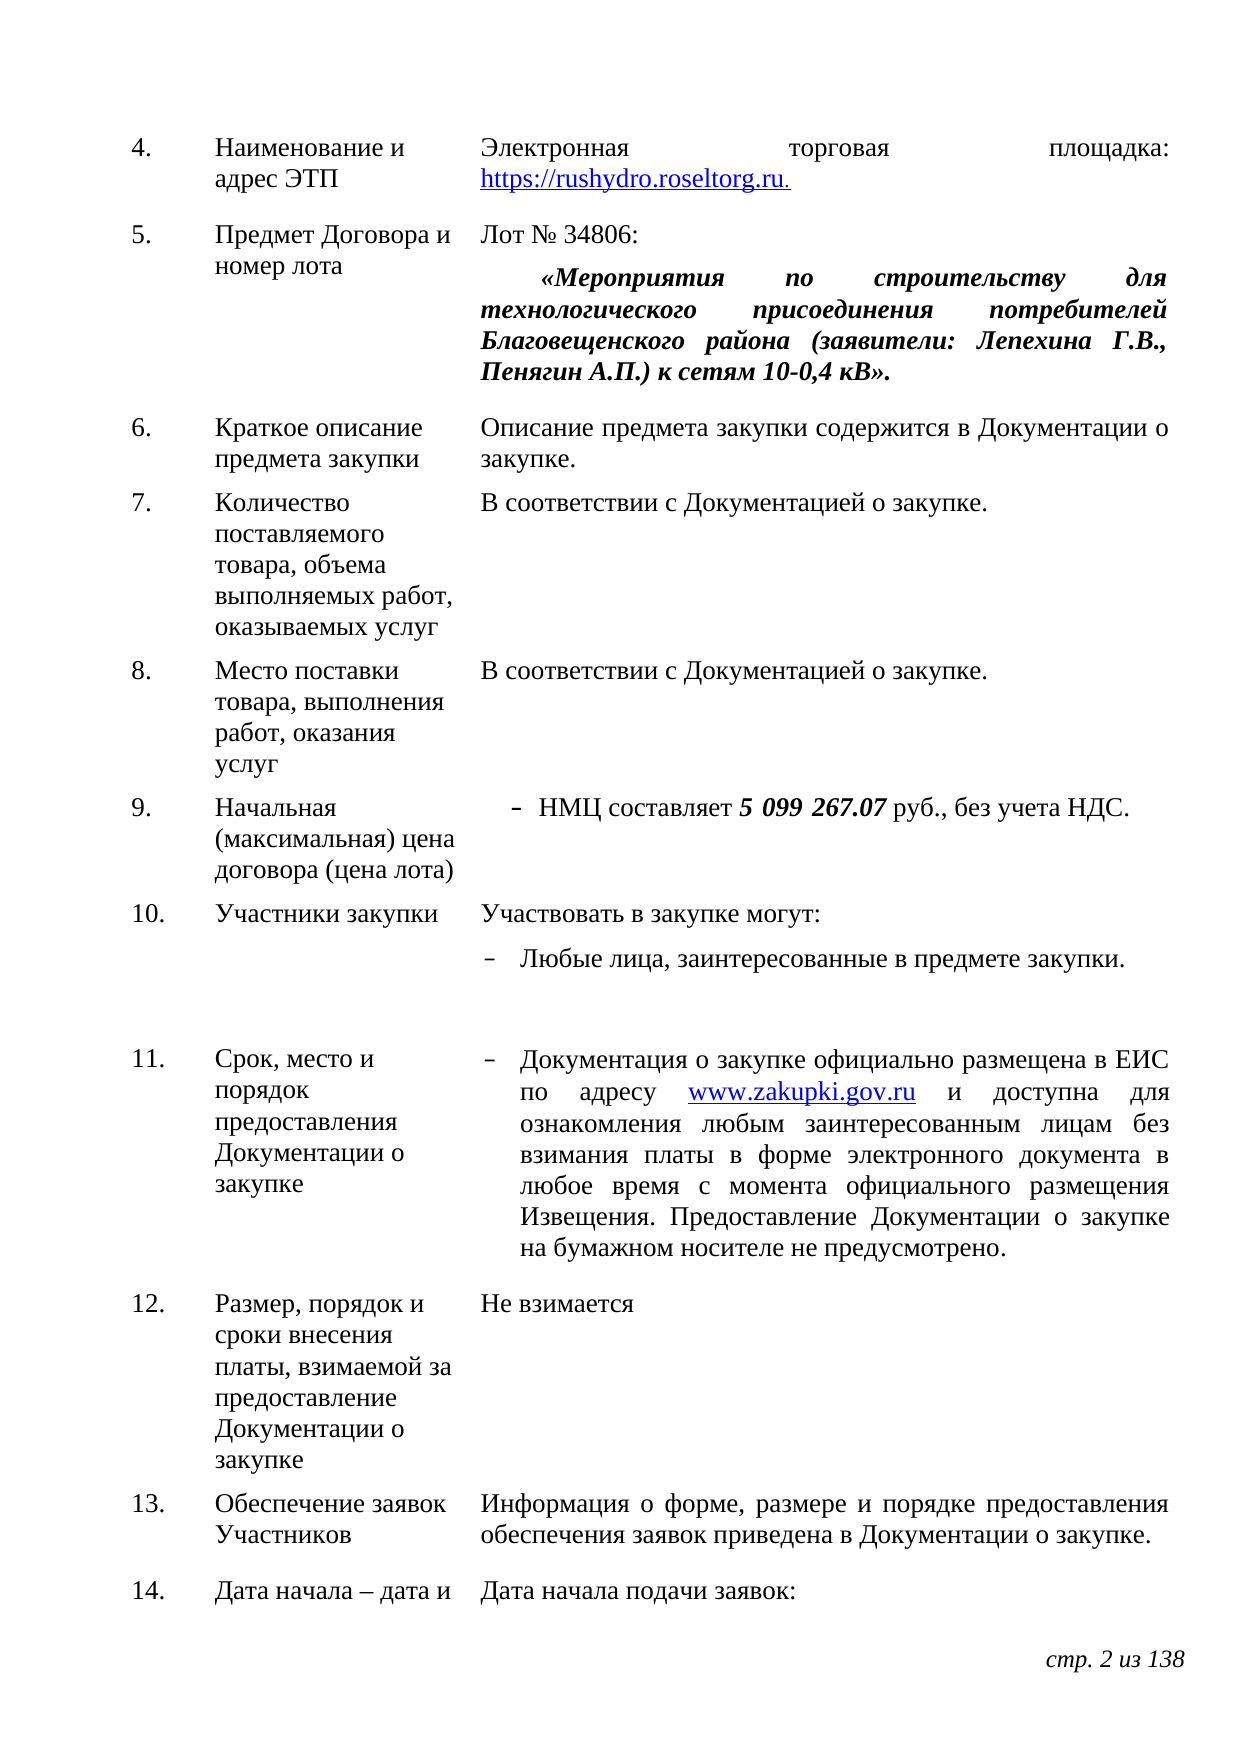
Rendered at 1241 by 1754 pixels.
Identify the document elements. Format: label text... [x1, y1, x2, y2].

table_cell [118, 779, 203, 885]
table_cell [469, 1562, 1181, 1605]
table_cell [118, 118, 203, 205]
table_cell Срок, место и порядок предоставления Документации о закупке [203, 1030, 469, 1275]
table_cell [118, 1474, 203, 1562]
table_cell НМЦ составляет 5 099 267.07 руб., без учета НДС. [469, 779, 1181, 885]
table_cell Участвовать в закупке могут: Любые лица, заинтересованные в предмете закупки. [469, 885, 1181, 1030]
table_cell Документация о закупке официально размещена в ЕИС по адресу www.zakupki.gov.ru и доступна для ознакомления любым заинтересованным лицам без взимания платы в форме электронного документа в любое время с момента официального размещения Извещения. Предоставление Документации о закупке на бумажном носителе не предусмотрено. [469, 1030, 1181, 1275]
table_cell [118, 642, 203, 779]
table_cell Место поставки товара, выполнения работ, оказания услуг [203, 642, 469, 779]
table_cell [203, 1562, 469, 1605]
table_cell Количество поставляемого товара, объема выполняемых работ, оказываемых услуг [203, 474, 469, 642]
table_cell Начальная (максимальная) цена договора (цена лота) [203, 779, 469, 885]
table_cell Предмет Договора и номер лота [203, 205, 469, 399]
table_cell Не взимается [469, 1275, 1181, 1474]
table_cell Наименование и адрес ЭТП [203, 118, 469, 205]
table_cell [118, 1030, 203, 1275]
table_cell В соответствии с Документацией о закупке. [469, 474, 1181, 642]
table_cell Электронная торговая площадка: https://rushydro.roseltorg.ru. [469, 118, 1181, 205]
table_cell [118, 1562, 203, 1605]
table_cell В соответствии с Документацией о закупке. [469, 642, 1181, 779]
table_cell [118, 474, 203, 642]
table_cell Обеспечение заявок Участников [203, 1474, 469, 1562]
table_cell Лот № 34806: «Мероприятия по строительству для технологического присоединения потребителей Благовещенского района (заявители: Лепехина Г.В., Пенягин А.П.) к сетям 10-0,4 кВ». [469, 205, 1181, 399]
table_cell Участники закупки [203, 885, 469, 1030]
table_cell Краткое описание предмета закупки [203, 399, 469, 473]
table_cell [118, 1275, 203, 1474]
table_cell Информация о форме, размере и порядке предоставления обеспечения заявок приведена в Документации о закупке. [469, 1474, 1181, 1562]
table_cell [118, 885, 203, 1030]
table_cell [118, 399, 203, 473]
table_cell [118, 205, 203, 399]
table_cell Описание предмета закупки содержится в Документации о закупке. [469, 399, 1181, 473]
table_cell Размер, порядок и сроки внесения платы, взимаемой за предоставление Документации о закупке [203, 1275, 469, 1474]
